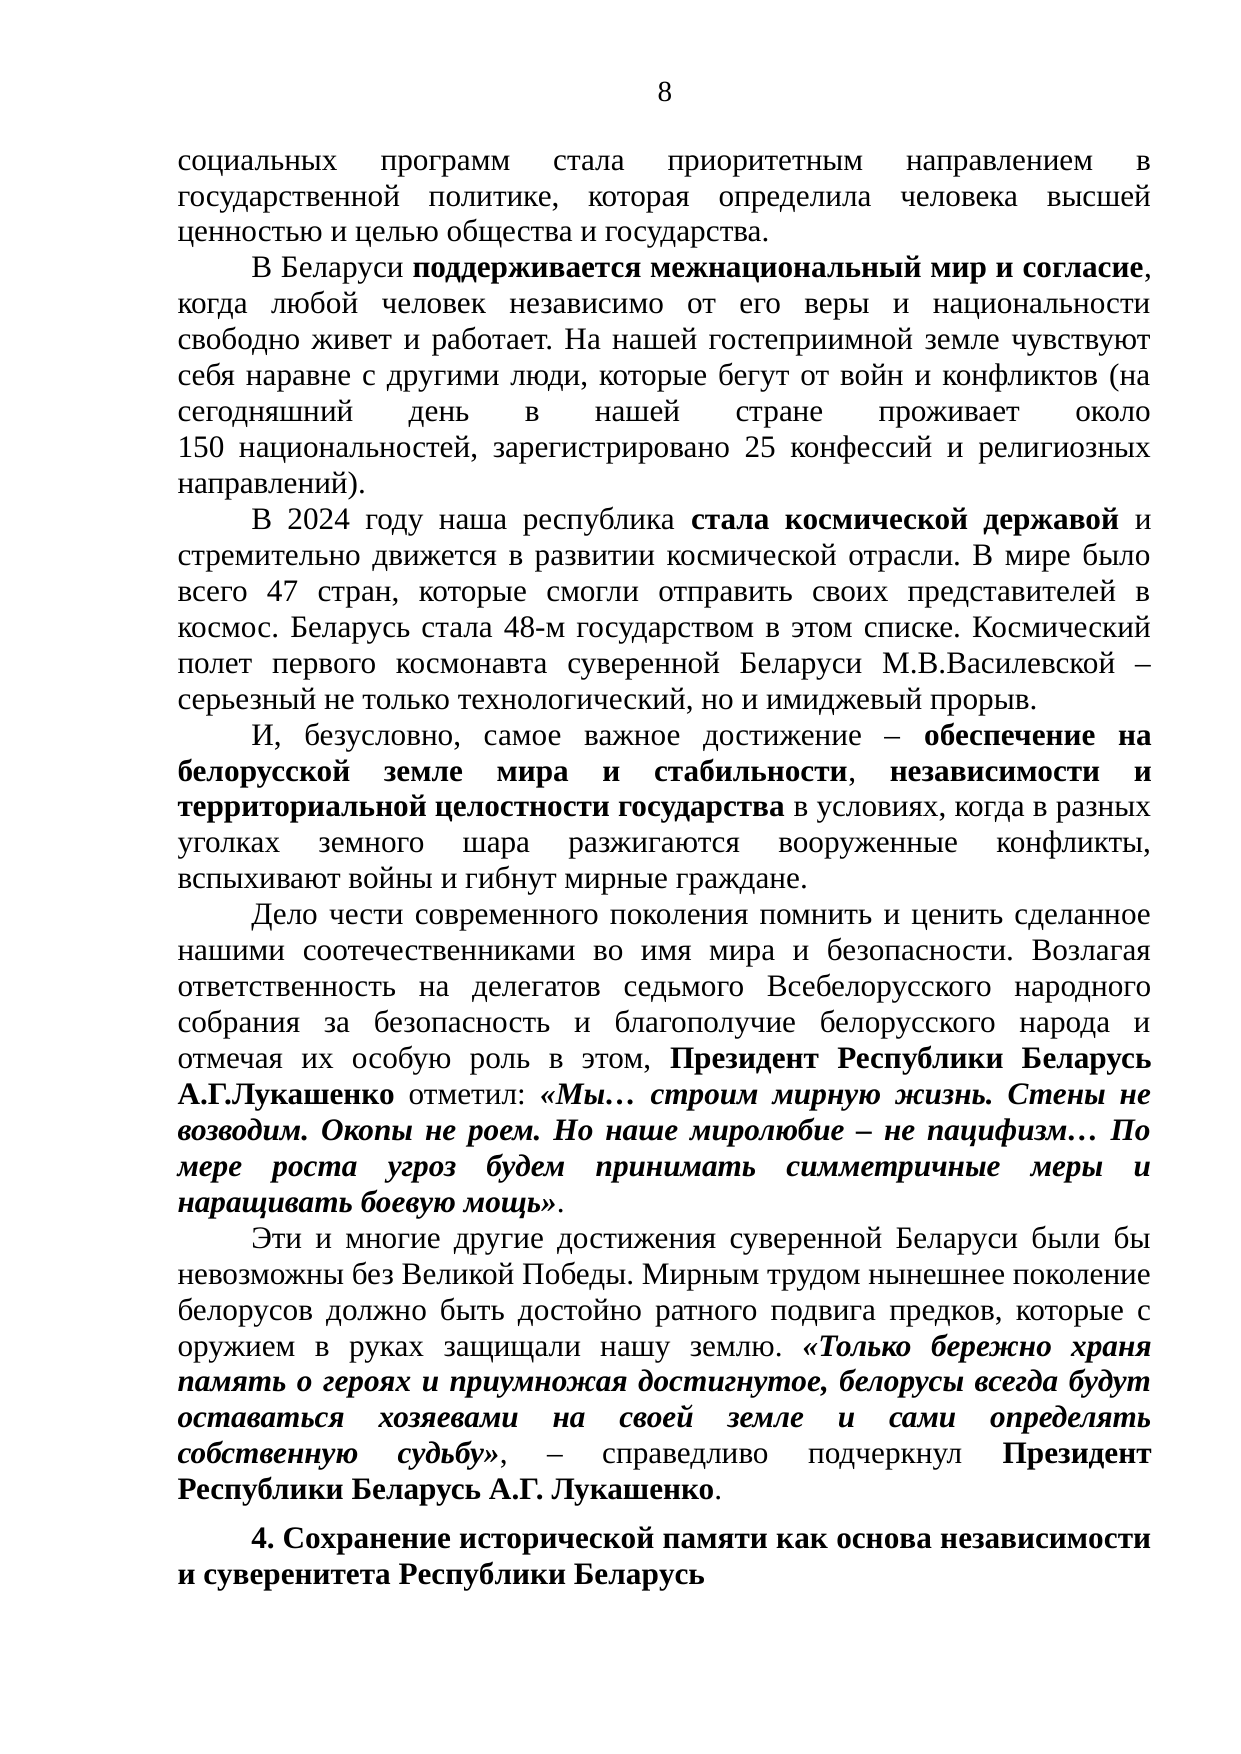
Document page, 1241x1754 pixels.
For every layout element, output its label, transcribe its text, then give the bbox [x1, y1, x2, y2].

text В Беларуси поддерживается межнациональный мир и согласие, когда любой человек независимо от его веры и национальности свободно живет и работает. На нашей гостеприимной земле чувствуют себя наравне с другими люди, которые бегут от войн и конфликтов (на сегодняшний день в нашей стране проживает около 150 национальностей, зарегистрировано 25 конфессий и религиозных направлений). [177, 249, 1152, 500]
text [177, 141, 1152, 249]
text И, безусловно, самое важное достижение – обеспечение на белорусской земле мира и стабильности, независимости и территориальной целостности государства в условиях, когда в разных уголках земного шара разжигаются вооруженные конфликты, вспыхивают войны и гибнут мирные граждане. [177, 716, 1152, 896]
text Дело чести современного поколения помнить и ценить сделанное нашими соотечественниками во имя мира и безопасности. Возлагая ответственность на делегатов седьмого Всебелорусского народного собрания за безопасность и благополучие белорусского народа и отмечая их особую роль в этом, Президент Республики Беларусь А.Г.Лукашенко отметил: «Мы… строим мирную жизнь. Стены не возводим. Окопы не роем. Но наше миролюбие – не пацифизм… По мере роста угроз будем принимать симметричные меры и наращивать боевую мощь». [177, 896, 1152, 1219]
text Эти и многие другие достижения суверенной Беларуси были бы невозможны без Великой Победы. Мирным трудом нынешнее поколение белорусов должно быть достойно ратного подвига предков, которые с оружием в руках защищали нашу землю. «Только бережно храня память о героях и приумножая достигнутое, белорусы всегда будут оставаться хозяевами на своей земле и сами определять собственную судьбу», – справедливо подчеркнул Президент Республики Беларусь А.Г. Лукашенко. [177, 1219, 1152, 1506]
text 4. Сохранение исторической памяти как основа независимости и суверенитета Республики Беларусь [177, 1519, 1152, 1591]
text В 2024 году наша республика стала космической державой и стремительно движется в развитии космической отрасли. В мире было всего 47 стран, которые смогли отправить своих представителей в космос. Беларусь стала 48-м государством в этом списке. Космический полет первого космонавта суверенной Беларуси М.В.Василевской – серьезный не только технологический, но и имиджевый прорыв. [177, 500, 1152, 716]
